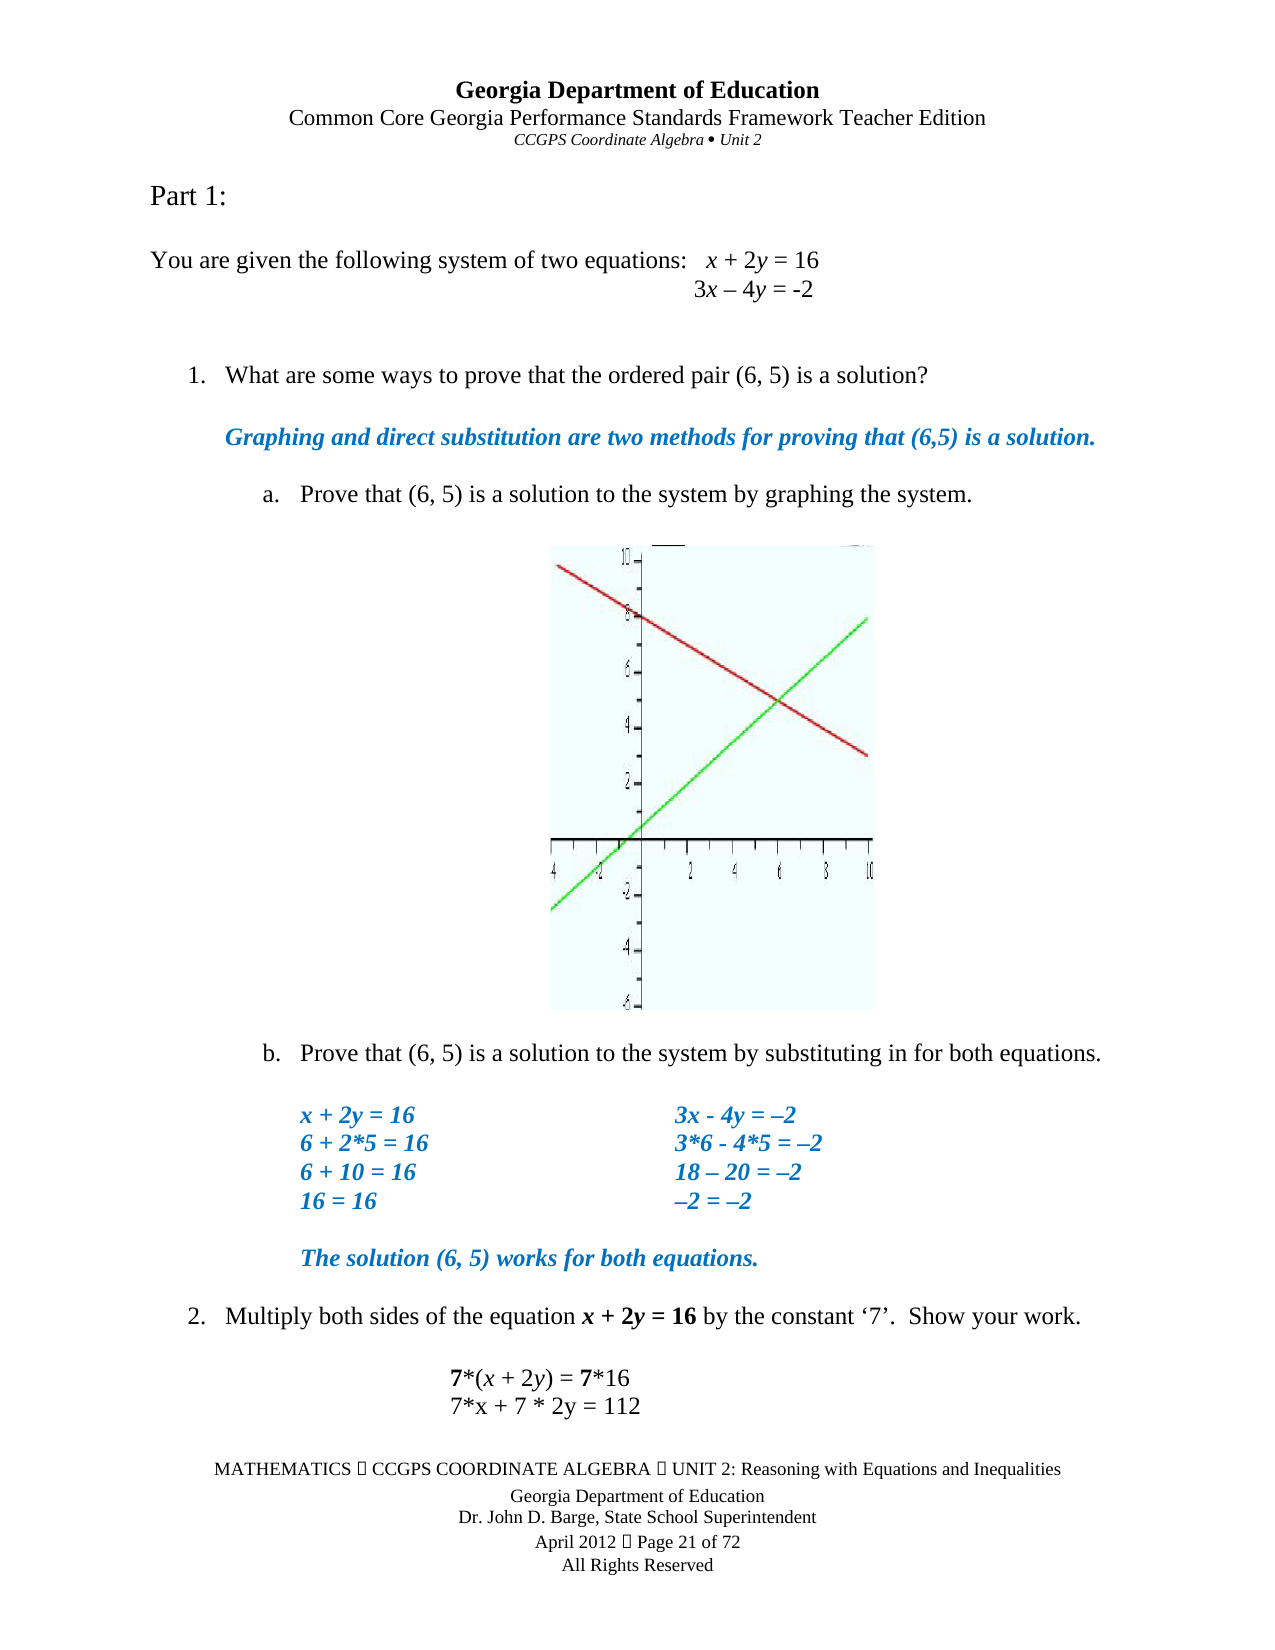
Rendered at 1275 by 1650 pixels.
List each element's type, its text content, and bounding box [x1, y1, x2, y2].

list What are some ways to prove that the ordered pair (6, 5) is a solution? [187, 360, 1125, 389]
text 3x – 4y = -2 [150, 274, 1125, 303]
list 16 = 16 –2 = –2 [300, 1186, 1125, 1215]
list The solution (6, 5) works for both equations. [300, 1243, 1125, 1272]
list 7*(x + 2y) = 7*16 [450, 1363, 1125, 1391]
text 7*x + 7 * 2y = 112 [150, 1391, 1125, 1420]
text Part 1: [150, 178, 1125, 212]
list Graphing and direct substitution are two methods for proving that (6,5) is a solution. [225, 422, 1125, 451]
list x + 2y = 16 3x - 4y = –2 [300, 1100, 1125, 1128]
list 6 + 2*5 = 16 3*6 - 4*5 = –2 [300, 1128, 1125, 1157]
list Prove that (6, 5) is a solution to the system by substituting in for both equations. [262, 1038, 1125, 1067]
text You are given the following system of two equations: x + 2y = 16 [150, 245, 1125, 274]
list 6 + 10 = 16 18 – 20 = –2 [300, 1157, 1125, 1186]
list Multiply both sides of the equation x + 2y = 16 by the constant ‘7’. Show your work. [187, 1301, 1125, 1330]
list Prove that (6, 5) is a solution to the system by graphing the system. [262, 479, 1125, 508]
